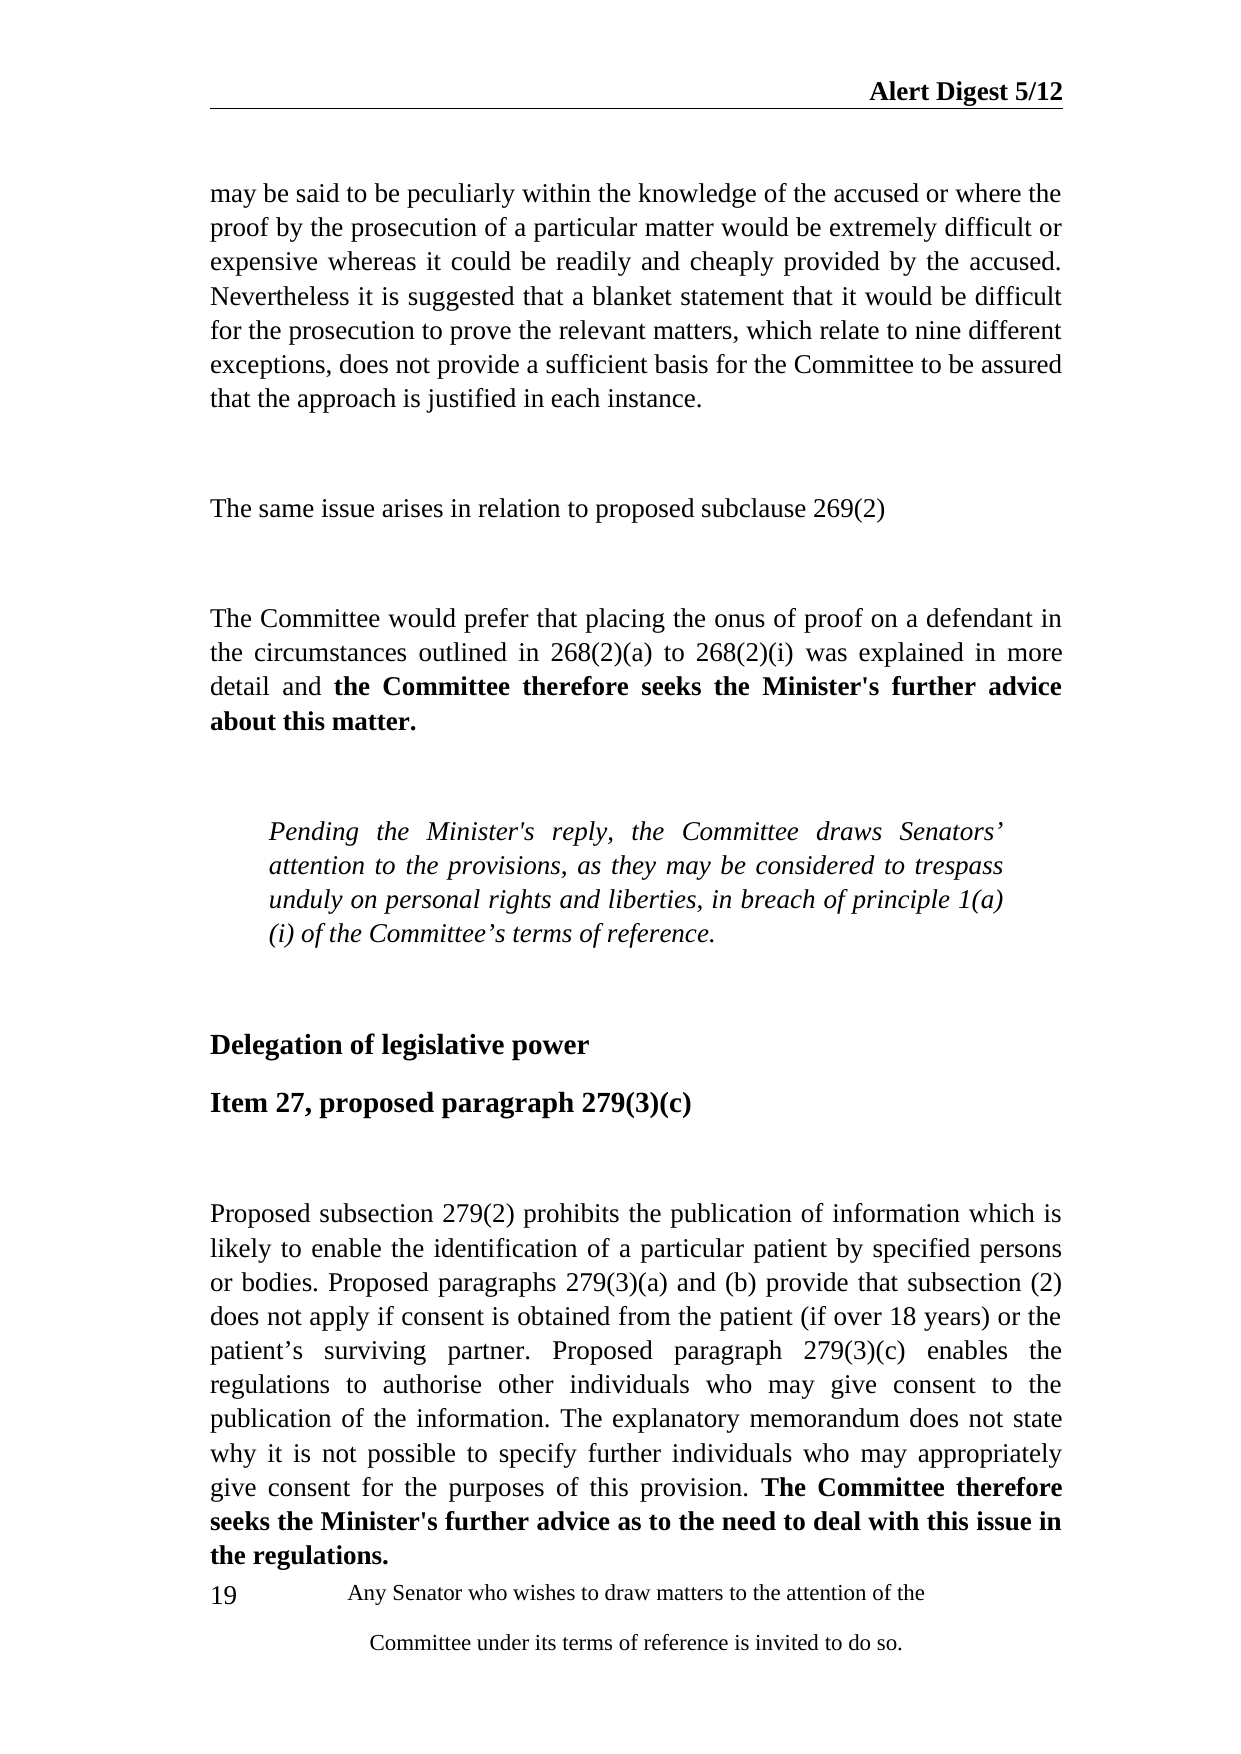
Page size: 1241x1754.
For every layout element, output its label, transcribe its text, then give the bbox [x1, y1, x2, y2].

text Pending the Minister's reply, the Committee draws Senators’ attention to the provisions, as they may be considered to trespass unduly on personal rights and liberties, in breach of principle 1(a)(i) of the Committee’s terms of reference. [269, 815, 1004, 948]
text Proposed subsection 279(2) prohibits the publication of information which is likely to enable the identification of a particular patient by specified persons or bodies. Proposed paragraphs 279(3)(a) and (b) provide that subsection (2) does not apply if consent is obtained from the patient (if over 18 years) or the patient’s surviving partner. Proposed paragraph 279(3)(c) enables the regulations to authorise other individuals who may give consent to the publication of the information. The explanatory memorandum does not state why it is not possible to specify further individuals who may appropriately give consent for the purposes of this provision. The Committee therefore seeks the Minister's further advice as to the need to deal with this issue in the regulations. [210, 1198, 1063, 1570]
text The Committee would prefer that placing the onus of proof on a defendant in the circumstances outlined in 268(2)(a) to 268(2)(i) was explained in more detail and the Committee therefore seeks the Minister's further advice about this matter. [210, 602, 1063, 736]
text The same issue arises in relation to proposed subclause 269(2) [210, 492, 1063, 523]
text Delegation of legislative power [210, 1027, 1063, 1061]
text Item 27, proposed paragraph 279(3)(c) [210, 1085, 1063, 1118]
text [210, 177, 1063, 413]
